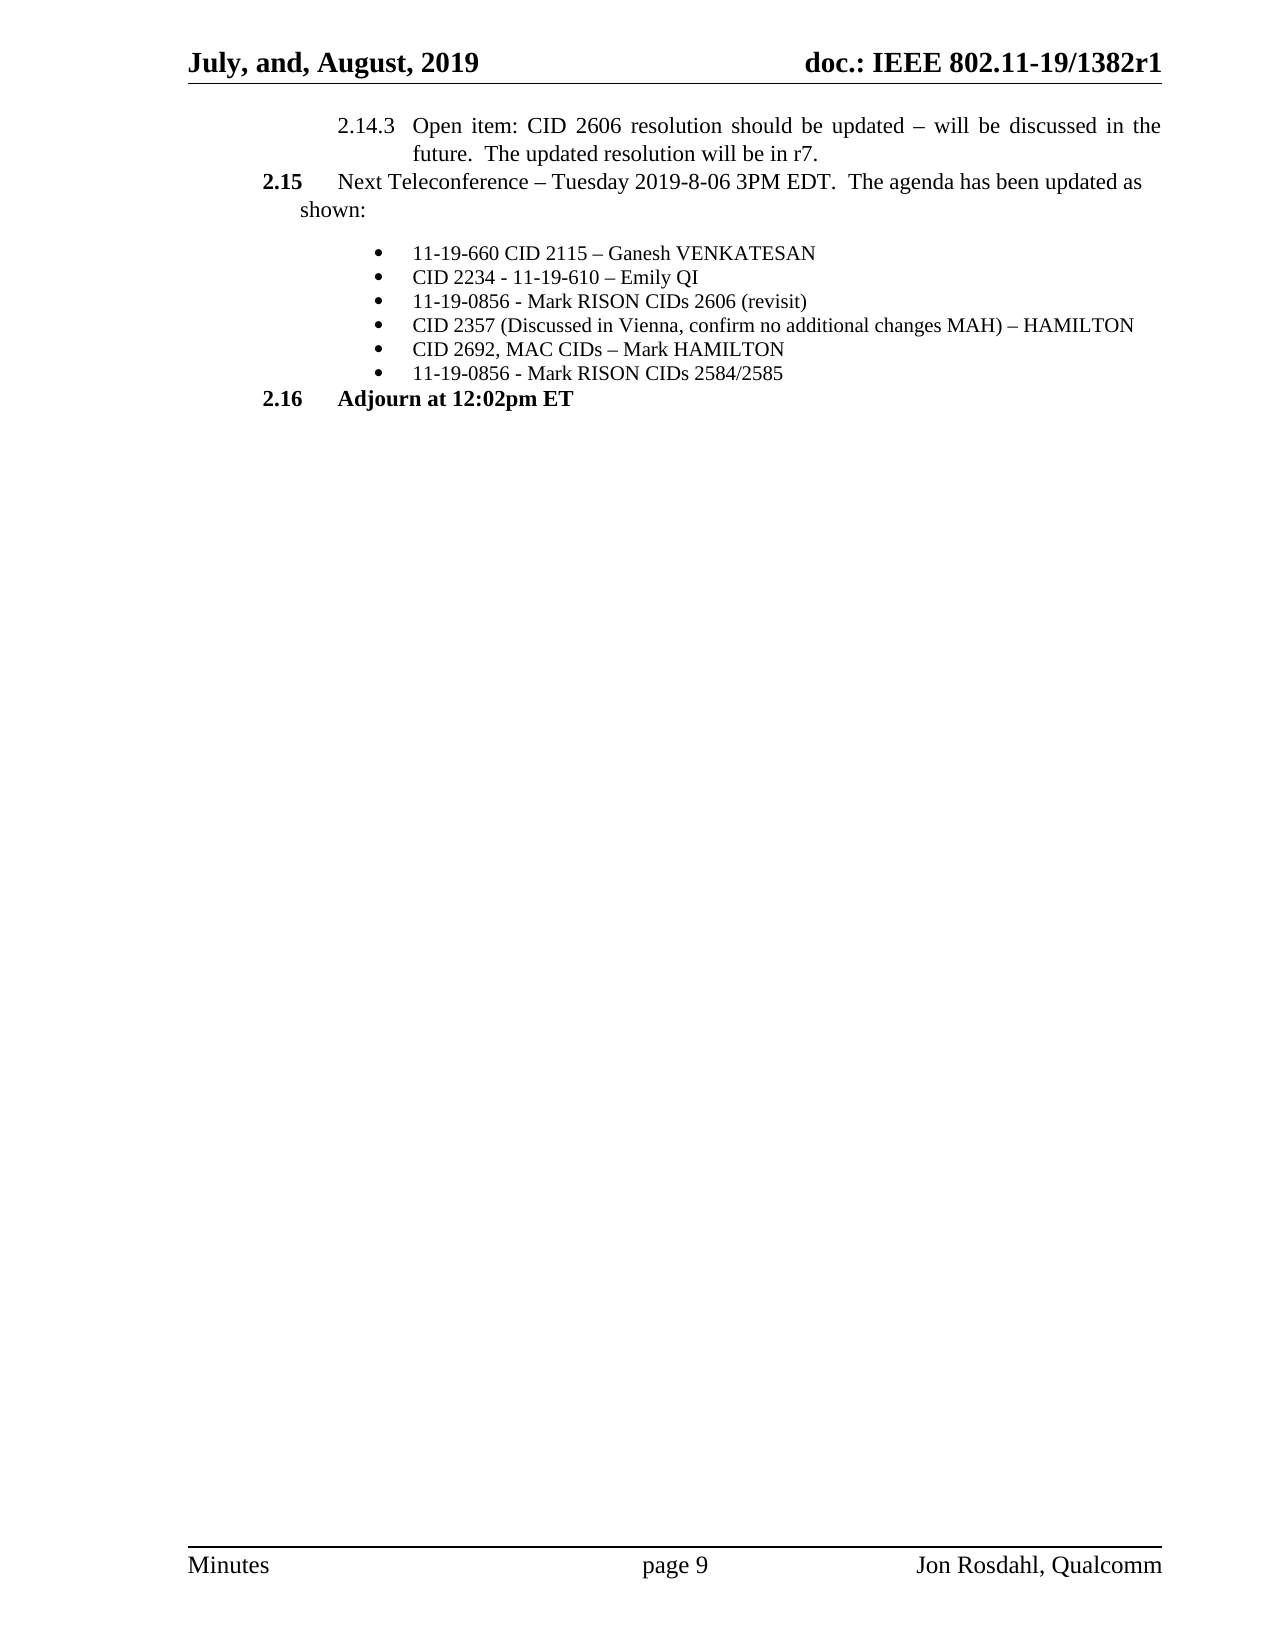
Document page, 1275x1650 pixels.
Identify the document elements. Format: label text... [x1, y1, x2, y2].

list Adjourn at 12:02pm ET [262, 385, 1162, 412]
list CID 2692, MAC CIDs – Mark HAMILTON [375, 337, 1162, 361]
list 11-19-0856 - Mark RISON CIDs 2606 (revisit) [375, 289, 1162, 313]
list Open item: CID 2606 resolution should be updated – will be discussed in the future. The updated resolution will be in r7. [337, 112, 1162, 167]
list 11-19-660 CID 2115 – Ganesh VENKATESAN [375, 241, 1162, 265]
list Next Teleconference – Tuesday 2019-8-06 3PM EDT. The agenda has been updated as shown: [262, 168, 1162, 223]
list 11-19-0856 - Mark RISON CIDs 2584/2585 [375, 361, 1162, 385]
list CID 2357 (Discussed in Vienna, confirm no additional changes MAH) – HAMILTON [375, 313, 1162, 337]
list CID 2234 - 11-19-610 – Emily QI [375, 265, 1162, 289]
